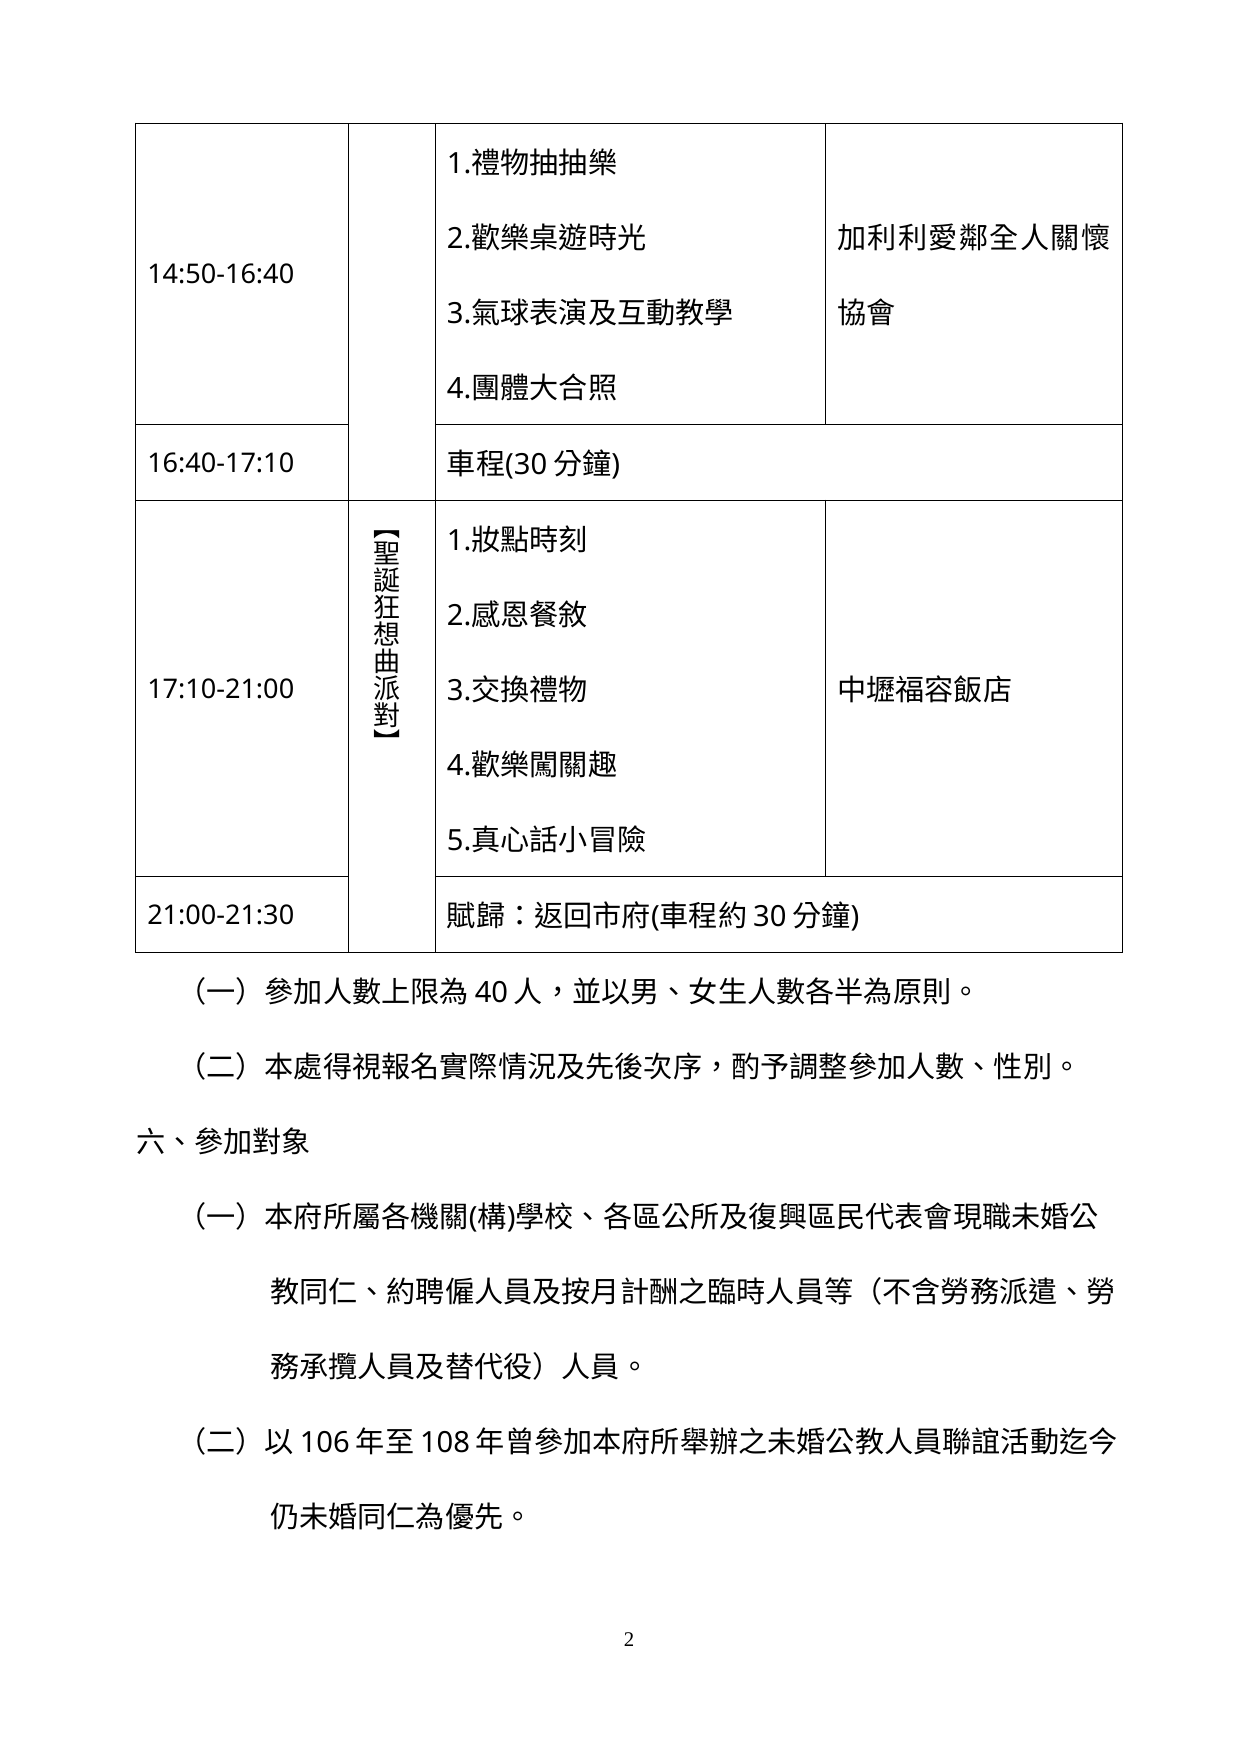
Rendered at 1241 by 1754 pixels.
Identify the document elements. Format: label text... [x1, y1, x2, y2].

table_cell 【聖誕狂想曲派對】 [349, 501, 435, 952]
text （二）以106年至108年曾參加本府所舉辦之未婚公教人員聯誼活動迄今仍未婚同仁為優先。 [177, 1403, 1122, 1553]
text （二）本處得視報名實際情況及先後次序，酌予調整參加人數、性別。 [177, 1028, 1122, 1103]
table_cell 1.禮物抽抽樂 2.歡樂桌遊時光 3.氣球表演及互動教學 4.團體大合照 [436, 124, 825, 423]
table_cell 14:50-16:40 [136, 124, 348, 423]
table_cell 1.妝點時刻 2.感恩餐敘 3.交換禮物 4.歡樂闖關趣 5.真心話小冒險 [436, 501, 825, 876]
table_cell 車程(30分鐘) [436, 425, 1122, 499]
table_cell 賦歸：返回市府(車程約30分鐘) [436, 877, 1122, 952]
text （一）參加人數上限為40人，並以男、女生人數各半為原則。 [177, 953, 1122, 1028]
text （一）本府所屬各機關(構)學校、各區公所及復興區民代表會現職未婚公教同仁、約聘僱人員及按月計酬之臨時人員等（不含勞務派遣、勞務承攬人員及替代役）人員。 [177, 1178, 1122, 1403]
table_cell 中壢福容飯店 [826, 501, 1122, 876]
table_cell 加利利愛鄰全人關懷協會 [826, 124, 1122, 423]
table_cell 16:40-17:10 [136, 425, 348, 499]
table_cell 17:10-21:00 [136, 501, 348, 876]
text 六、參加對象 [136, 1103, 1122, 1178]
table_cell 21:00-21:30 [136, 877, 348, 952]
